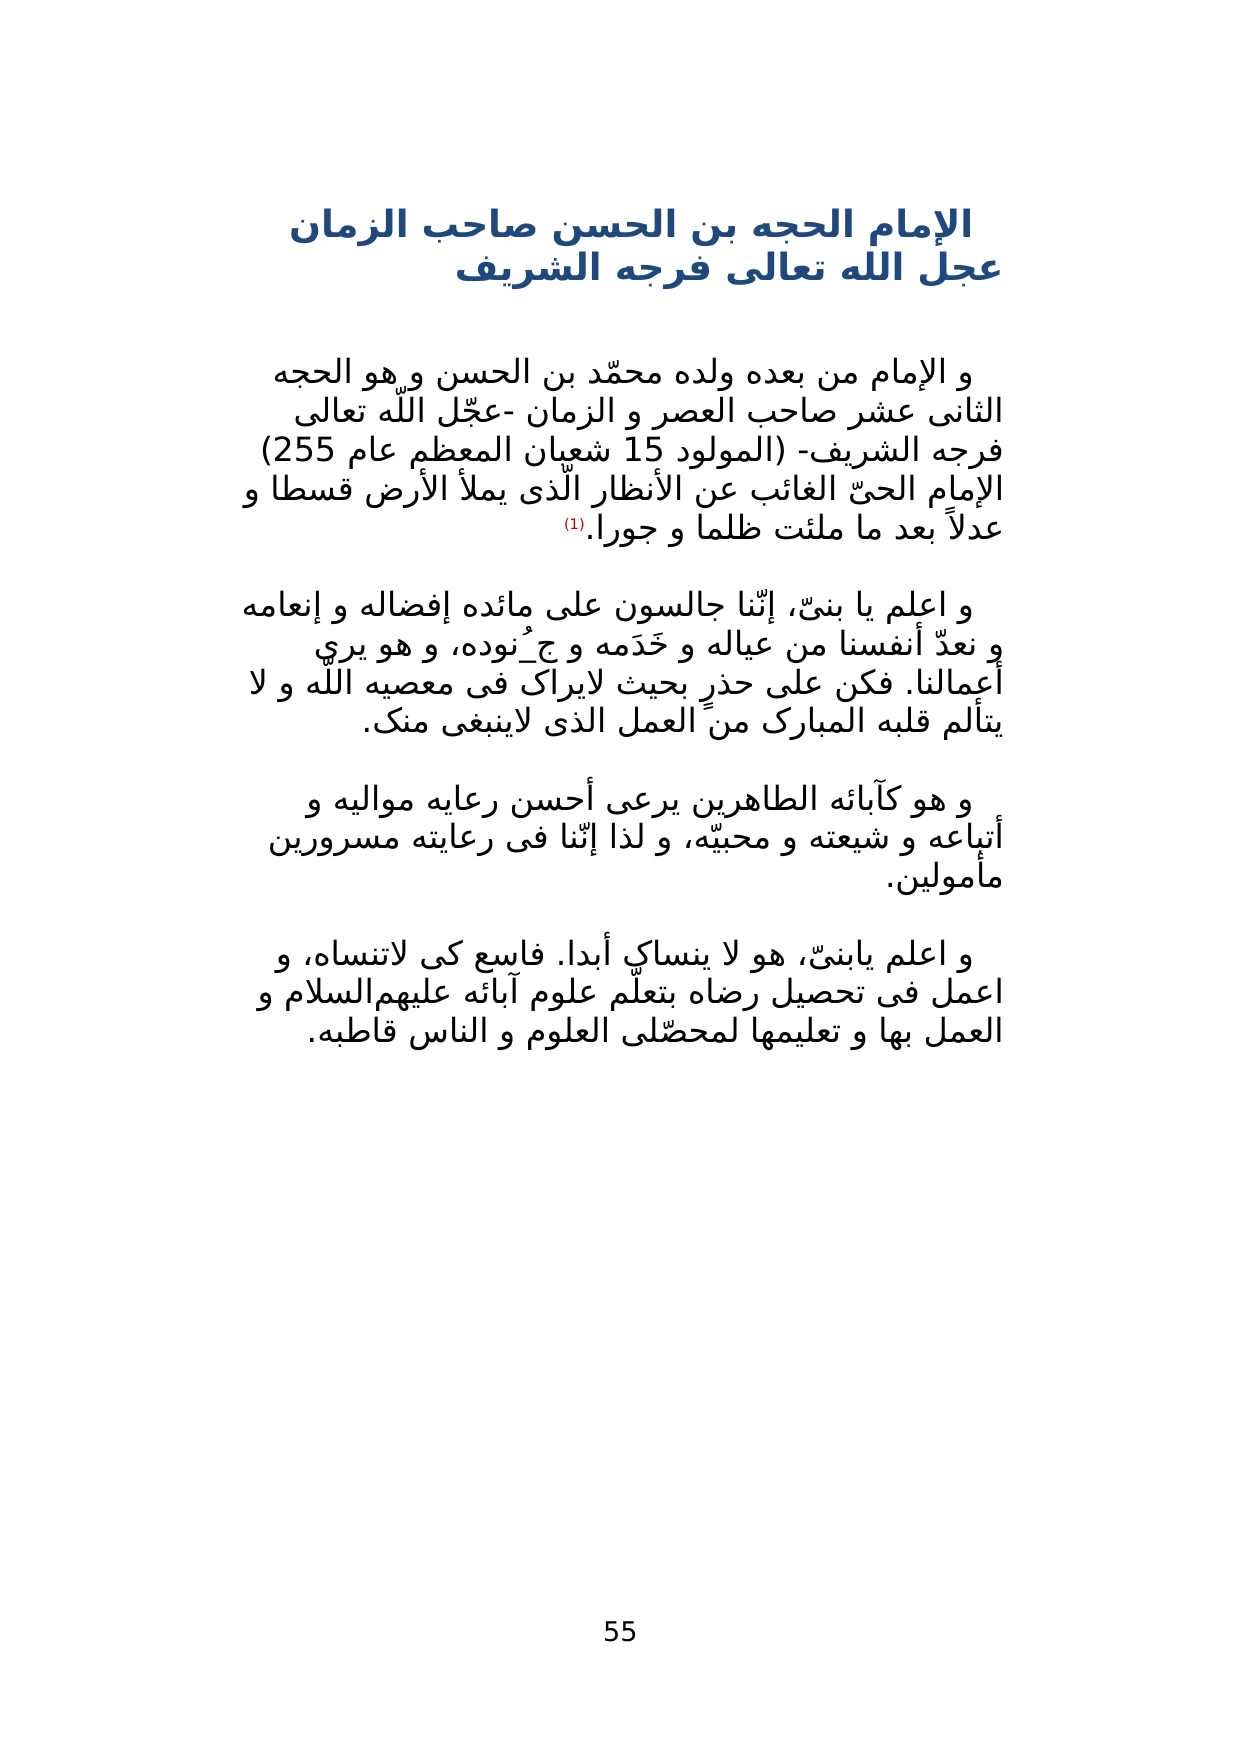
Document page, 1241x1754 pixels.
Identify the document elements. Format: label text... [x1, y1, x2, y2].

text و اعلم یا بنیّ، إنّنا جالسون علی مائده إفضاله و إنعامه و نعدّ أنفسنا من عیاله و خَدَمه و ج_ُنوده، و هو یری أعمالنا. فکن علی حذرٍ بحیث لایراک فی معصیه اللّه و لا یتألم قلبه المبارک من العمل الذی لاینبغی منک. [236, 585, 1004, 741]
subtitle الإمام الحجه بن الحسن صاحب الزمان عجل الله تعالی فرجه الشریف [236, 202, 1004, 289]
text و هو کآبائه الطاهرین یرعی أحسن رعایه موالیه و أتباعه و شیعته و محبیّه، و لذا إنّنا فی رعایته مسرورین مأمولین. [236, 779, 1004, 896]
text و الإمام من بعده ولده محمّد بن الحسن و هو الحجه الثانی عشر صاحب العصر و الزمان -عجّل اللّه تعالی فرجه الشریف- (المولود 15 شعبان المعظم عام 255) الإمام الحیّ الغائب عن الأنظار الّذی یملأ الأرض قسطا و عدلاً بعد ما ملئت ظلما و جورا.(1) [236, 353, 1004, 547]
text و اعلم یابنیّ، هو لا ینساک أبدا. فاسع کی لاتنساه، و اعمل فی تحصیل رضاه بتعلّم علوم آبائه عليهم‌السلام و العمل بها و تعلیمها لمحصّلی العلوم و الناس قاطبه. [236, 934, 1004, 1051]
